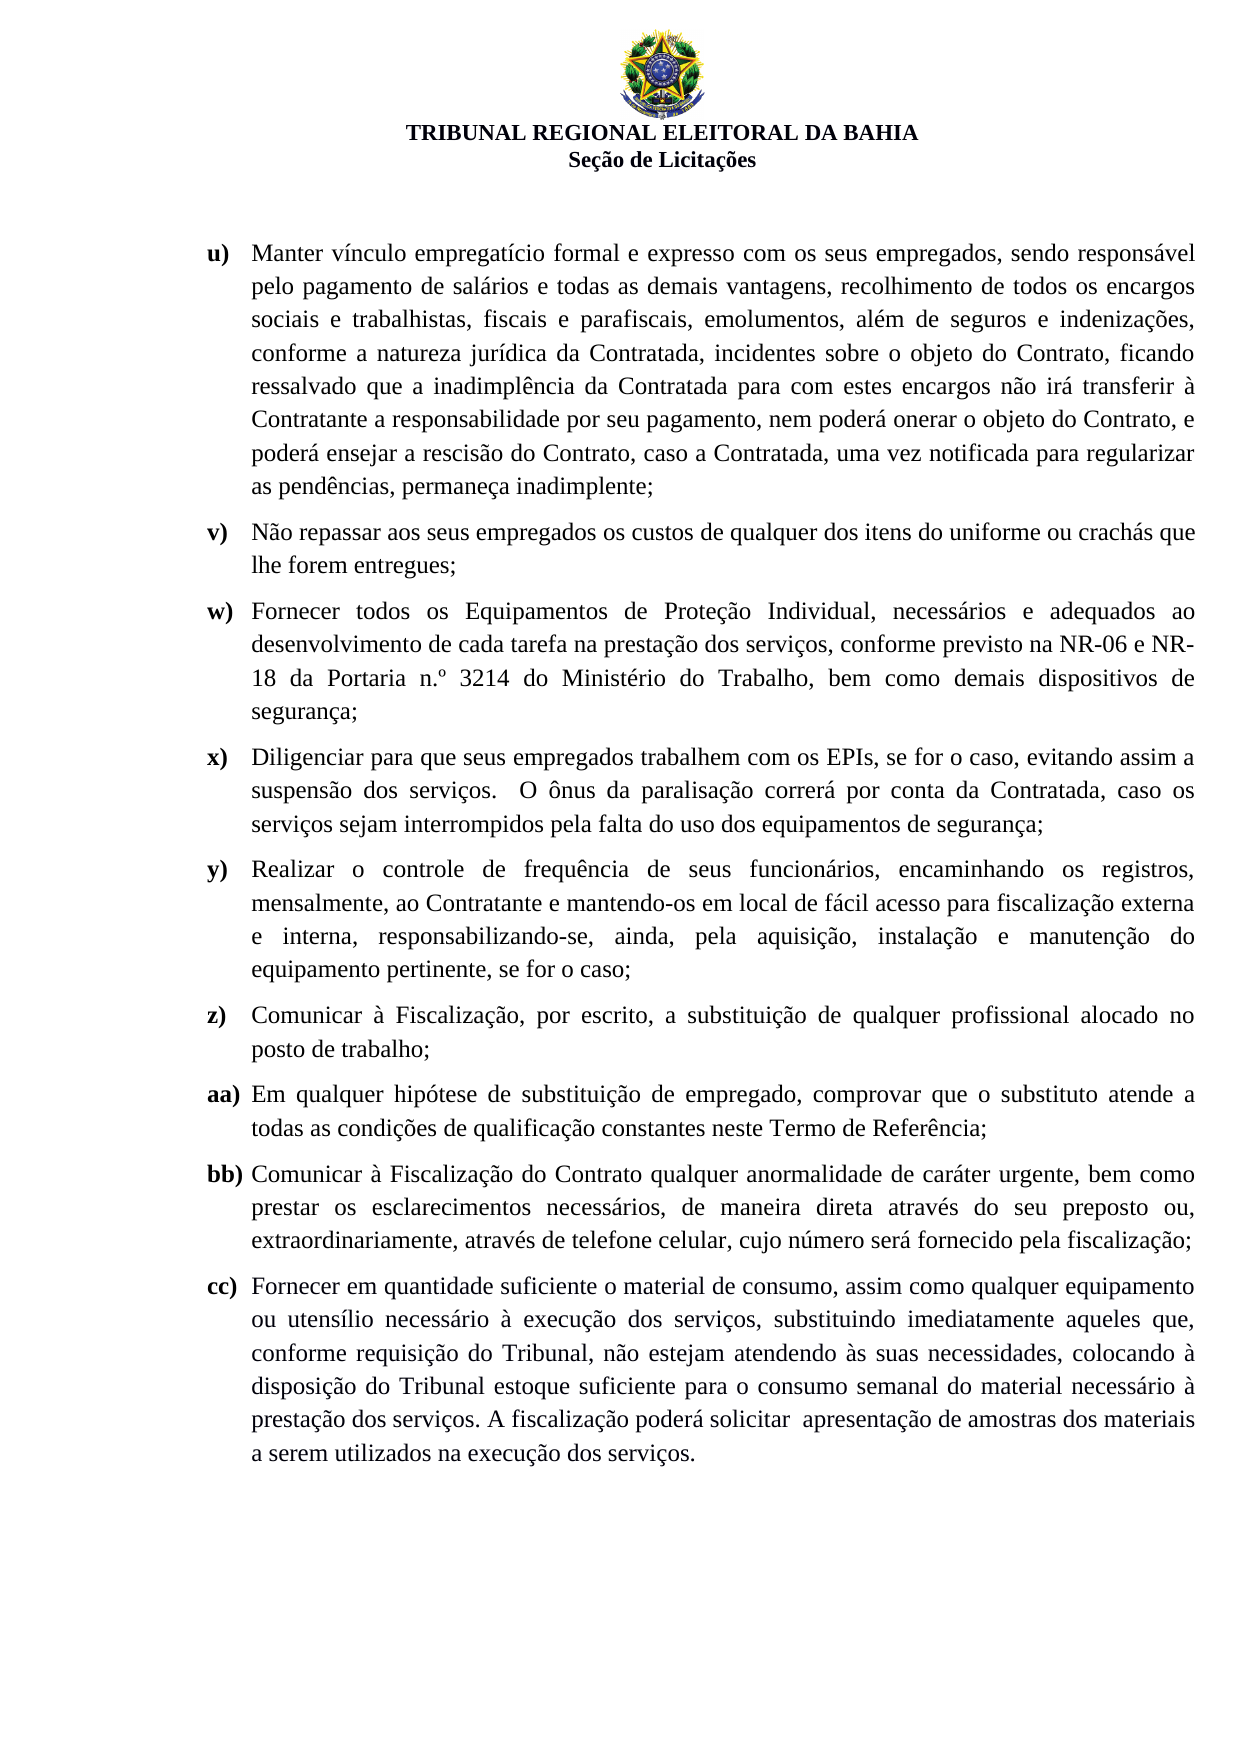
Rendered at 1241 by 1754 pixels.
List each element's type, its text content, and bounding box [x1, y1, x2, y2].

list Fornecer todos os Equipamentos de Proteção Individual, necessários e adequados ao desenvolvimento de cada tarefa na prestação dos serviços, conforme previsto na NR-06 e NR-18 da Portaria n.º 3214 do Ministério do Trabalho, bem como demais dispositivos de segurança; [207, 593, 1196, 726]
list Não repassar aos seus empregados os custos de qualquer dos itens do uniforme ou crachás que lhe forem entregues; [207, 514, 1196, 580]
list Em qualquer hipótese de substituição de empregado, comprovar que o substituto atende a todas as condições de qualificação constantes neste Termo de Referência; [207, 1076, 1196, 1143]
list Comunicar à Fiscalização do Contrato qualquer anormalidade de caráter urgente, bem como prestar os esclarecimentos necessários, de maneira direta através do seu preposto ou, extraordinariamente, através de telefone celular, cujo número será fornecido pela fiscalização; [207, 1155, 1196, 1255]
list Comunicar à Fiscalização, por escrito, a substituição de qualquer profissional alocado no posto de trabalho; [207, 997, 1196, 1064]
list Diligenciar para que seus empregados trabalhem com os EPIs, se for o caso, evitando assim a suspensão dos serviços. O ônus da paralisação correrá por conta da Contratada, caso os serviços sejam interrompidos pela falta do uso dos equipamentos de segurança; [207, 739, 1196, 839]
list Fornecer em quantidade suficiente o material de consumo, assim como qualquer equipamento ou utensílio necessário à execução dos serviços, substituindo imediatamente aqueles que, conforme requisição do Tribunal, não estejam atendendo às suas necessidades, colocando à disposição do Tribunal estoque suficiente para o consumo semanal do material necessário à prestação dos serviços. A fiscalização poderá solicitar apresentação de amostras dos materiais a serem utilizados na execução dos serviços. [207, 1268, 1196, 1468]
list Manter vínculo empregatício formal e expresso com os seus empregados, sendo responsável pelo pagamento de salários e todas as demais vantagens, recolhimento de todos os encargos sociais e trabalhistas, fiscais e parafiscais, emolumentos, além de seguros e indenizações, conforme a natureza jurídica da Contratada, incidentes sobre o objeto do Contrato, ficando ressalvado que a inadimplência da Contratada para com estes encargos não irá transferir à Contratante a responsabilidade por seu pagamento, nem poderá onerar o objeto do Contrato, e poderá ensejar a rescisão do Contrato, caso a Contratada, uma vez notificada para regularizar as pendências, permaneça inadimplente; [207, 234, 1196, 501]
list Realizar o controle de frequência de seus funcionários, encaminhando os registros, mensalmente, ao Contratante e mantendo-os em local de fácil acesso para fiscalização externa e interna, responsabilizando-se, ainda, pela aquisição, instalação e manutenção do equipamento pertinente, se for o caso; [207, 851, 1196, 984]
